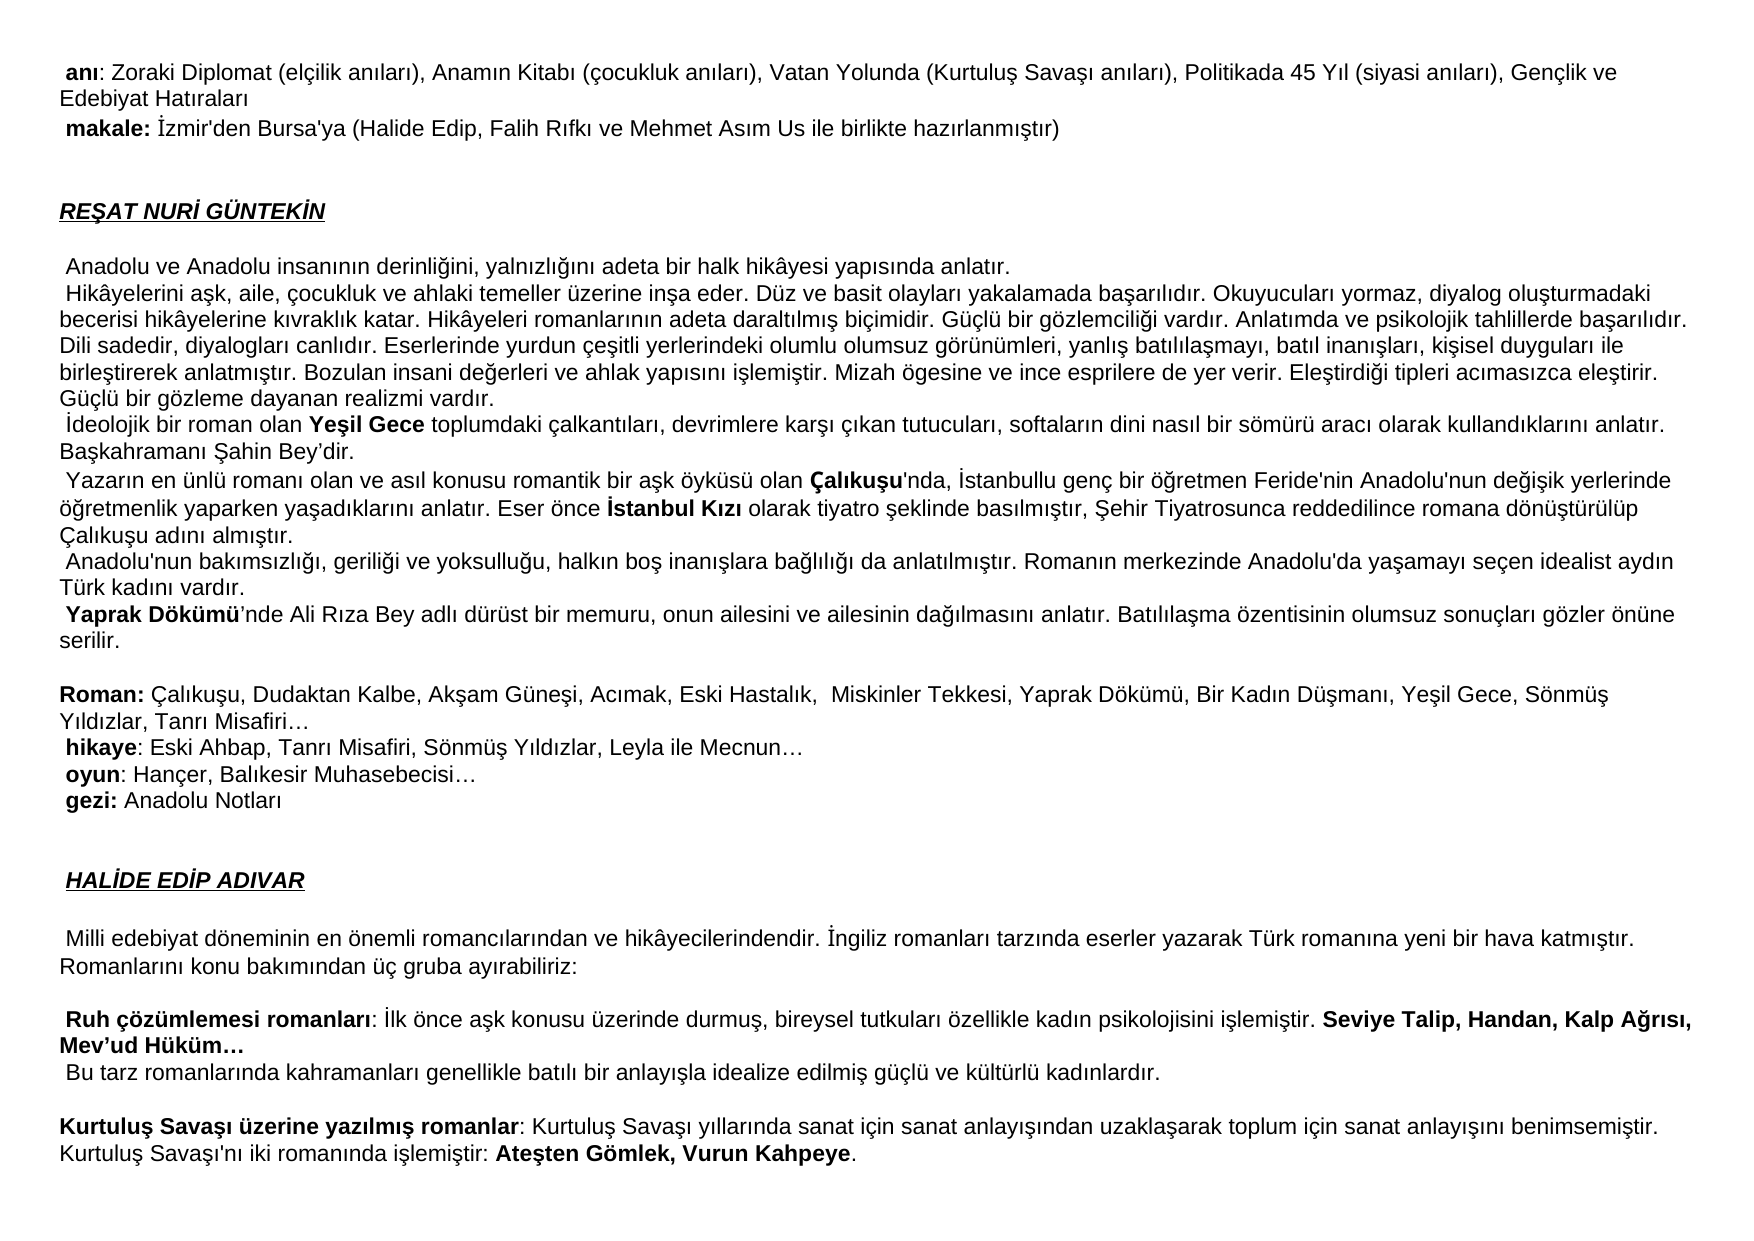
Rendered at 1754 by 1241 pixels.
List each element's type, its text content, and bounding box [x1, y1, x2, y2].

text makale: İzmir'den Bursa'ya (Halide Edip, Falih Rıfkı ve Mehmet Asım Us ile birlikte hazırlanmıştır) [59, 112, 1695, 143]
text hikaye: Eski Ahbap, Tanrı Misafiri, Sönmüş Yıldızlar, Leyla ile Mecnun… [59, 734, 1695, 761]
text Yaprak Dökümü’nde Ali Rıza Bey adlı dürüst bir memuru, onun ailesini ve ailesinin dağılmasını anlatır. Batılılaşma özentisinin olumsuz sonuçları gözler önüne serilir. [59, 601, 1695, 653]
text anı: Zoraki Diplomat (elçilik anıları), Anamın Kitabı (çocukluk anıları), Vatan Yolunda (Kurtuluş Savaşı anıları), Politikada 45 Yıl (siyasi anıları), Gençlik ve Edebiyat Hatıraları [59, 59, 1695, 112]
text Roman: Çalıkuşu, Dudaktan Kalbe, Akşam Güneşi, Acımak, Eski Hastalık, Miskinler Tekkesi, Yaprak Dökümü, Bir Kadın Düşmanı, Yeşil Gece, Sönmüş Yıldızlar, Tanrı Misafiri… [59, 681, 1695, 734]
text Bu tarz romanlarında kahramanları genellikle batılı bir anlayışla idealize edilmiş güçlü ve kültürlü kadınlardır. [59, 1059, 1695, 1085]
text Anadolu'nun bakımsızlığı, geriliği ve yoksulluğu, halkın boş inanışlara bağlılığı da anlatılmıştır. Romanın merkezinde Anadolu'da yaşamayı seçen idealist aydın Türk kadını vardır. [59, 548, 1695, 601]
text oyun: Hançer, Balıkesir Muhasebecisi… [59, 761, 1695, 787]
text Hikâyelerini aşk, aile, çocukluk ve ahlaki temeller üzerine inşa eder. Düz ve basit olayları yakalamada başarılıdır. Okuyucuları yormaz, diyalog oluşturmadaki becerisi hikâyelerine kıvraklık katar. Hikâyeleri romanlarının adeta daraltılmış biçimidir. Güçlü bir gözlemciliği vardır. Anlatımda ve psikolojik tahlillerde başarılıdır. Dili sadedir, diyalogları canlıdır. Eserlerinde yurdun çeşitli yerlerindeki olumlu olumsuz görünümleri, yanlış batılılaşmayı, batıl inanışları, kişisel duyguları ile birleştirerek anlatmıştır. Bozulan insani değerleri ve ahlak yapısını işlemiştir. Mizah ögesine ve ince esprilere de yer verir. Eleştirdiği tipleri acımasızca eleştirir. Güçlü bir gözleme dayanan realizmi vardır. [59, 279, 1695, 411]
text gezi: Anadolu Notları [59, 787, 1695, 813]
text Romanlarını konu bakımından üç gruba ayırabiliriz: [59, 953, 1695, 980]
text Anadolu ve Anadolu insanının derinliğini, yalnızlığını adeta bir halk hikâyesi yapısında anlatır. [59, 253, 1695, 279]
text Yazarın en ünlü romanı olan ve asıl konusu romantik bir aşk öyküsü olan Çalıkuşu'nda, İstanbullu genç bir öğretmen Feride'nin Anadolu'nun değişik yerlerinde öğretmenlik yaparken yaşadıklarını anlatır. Eser önce İstanbul Kızı olarak tiyatro şeklinde basılmıştır, Şehir Tiyatrosunca reddedilince romana dönüştürülüp Çalıkuşu adını almıştır. [59, 464, 1695, 548]
text Ruh çözümlemesi romanları: İlk önce aşk konusu üzerinde durmuş, bireysel tutkuları özellikle kadın psikolojisini işlemiştir. Seviye Talip, Handan, Kalp Ağrısı, Mev’ud Hüküm… [59, 1006, 1695, 1059]
text Milli edebiyat döneminin en önemli romancılarından ve hikâyecilerindendir. İngiliz romanları tarzında eserler yazarak Türk romanına yeni bir hava katmıştır. [59, 922, 1695, 953]
text İdeolojik bir roman olan Yeşil Gece toplumdaki çalkantıları, devrimlere karşı çıkan tutucuları, softaların dini nasıl bir sömürü aracı olarak kullandıklarını anlatır. Başkahramanı Şahin Bey’dir. [59, 411, 1695, 464]
text Kurtuluş Savaşı üzerine yazılmış romanlar: Kurtuluş Savaşı yıllarında sanat için sanat anlayışından uzaklaşarak toplum için sanat anlayışını benimsemiştir. Kurtuluş Savaşı'nı iki romanında işlemiştir: Ateşten Gömlek, Vurun Kahpeye. [59, 1113, 1695, 1166]
text HALİDE EDİP ADIVAR [59, 867, 1695, 893]
text REŞAT NURİ GÜNTEKİN [59, 198, 1695, 224]
